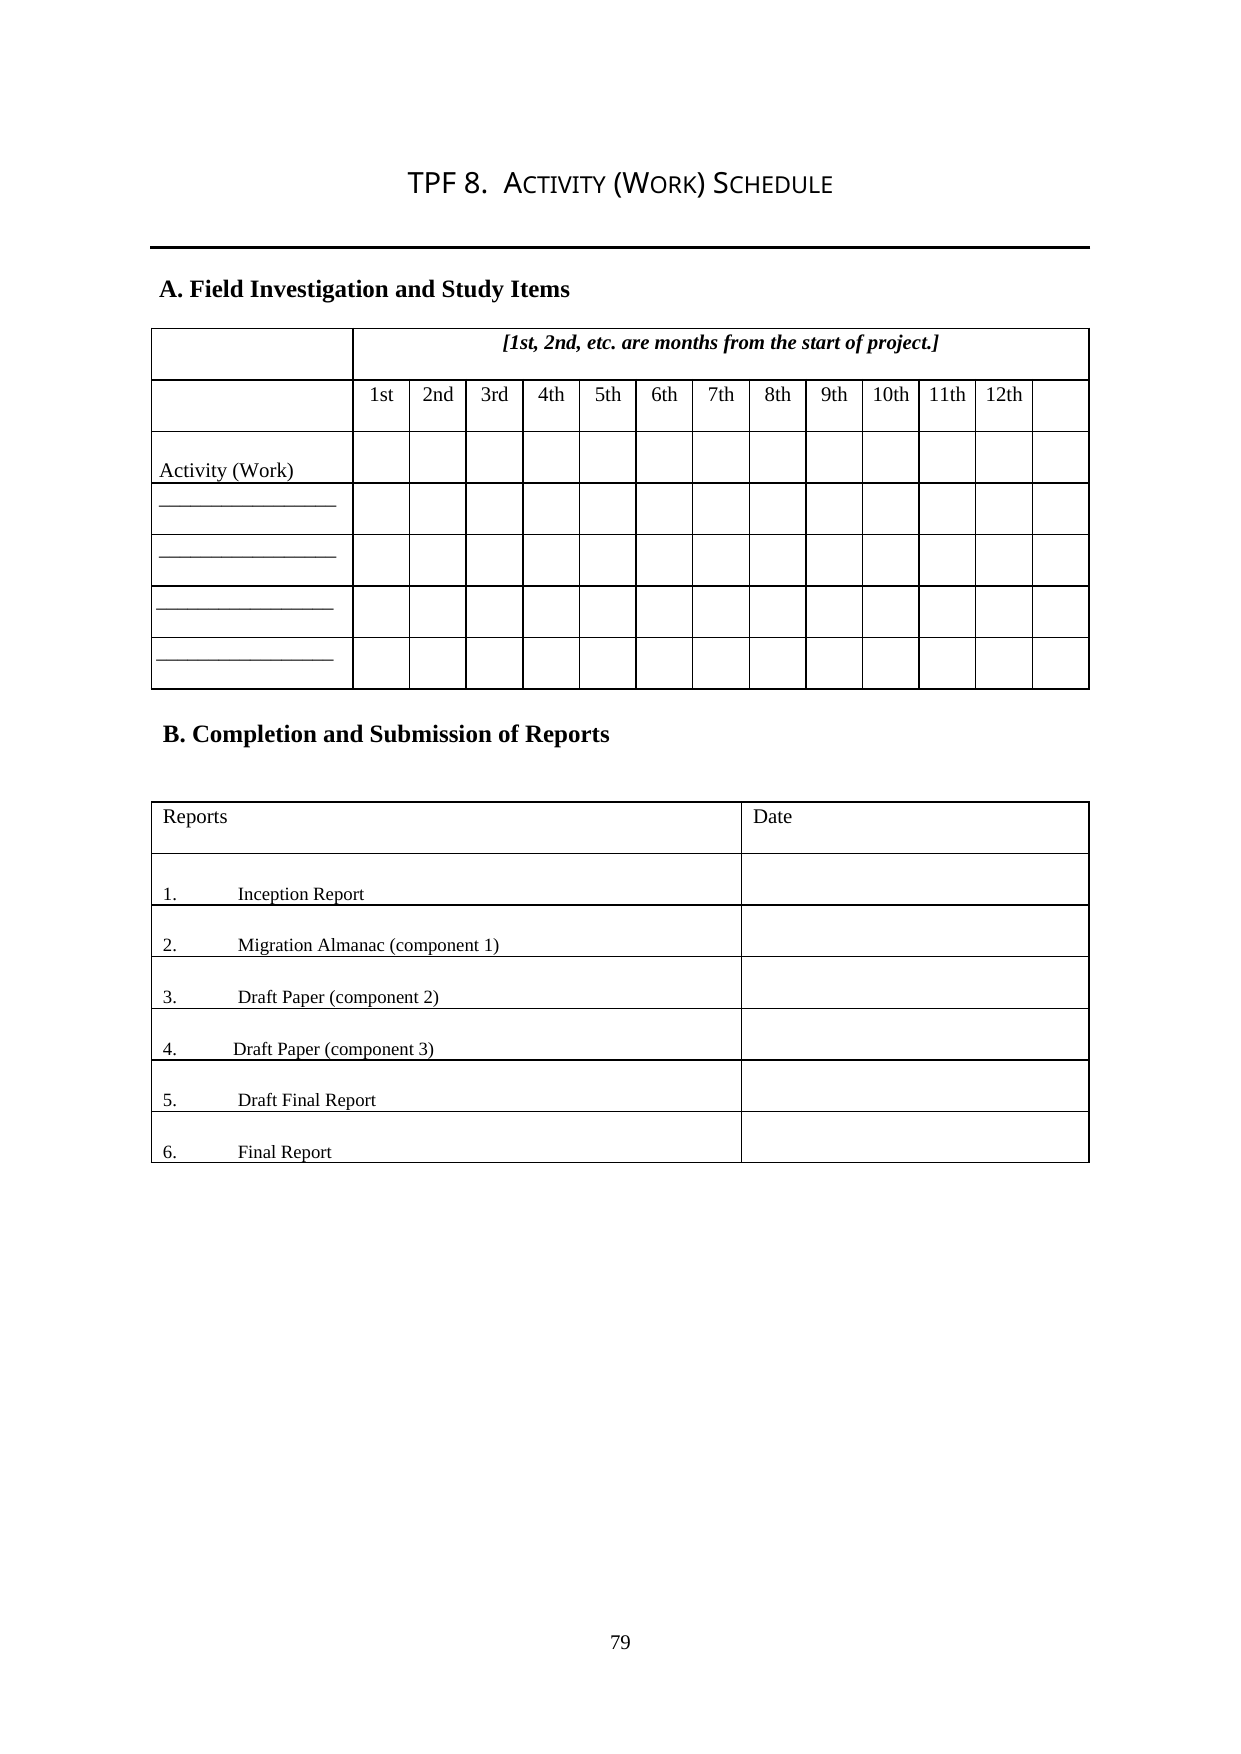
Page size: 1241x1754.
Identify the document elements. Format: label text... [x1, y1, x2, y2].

table_cell [693, 535, 749, 585]
table_cell [976, 484, 1032, 534]
table_cell [637, 638, 692, 688]
table_cell [976, 432, 1032, 482]
table_cell _________________ [152, 484, 352, 534]
table_cell [580, 535, 635, 585]
table_cell [580, 638, 635, 688]
table_cell [807, 587, 862, 637]
table_cell [524, 535, 579, 585]
table_cell [742, 1009, 1088, 1059]
table_cell 3. Draft Paper (component 2) [152, 957, 741, 1007]
table_cell [152, 381, 352, 431]
table_header A. Field Investigation and Study Items [151, 274, 1089, 327]
table_cell [1033, 381, 1088, 431]
table_cell [637, 587, 692, 637]
table_cell [1033, 638, 1088, 688]
table_cell 11th [920, 381, 975, 431]
table_cell [750, 484, 805, 534]
table_cell [354, 432, 409, 482]
table_cell [742, 906, 1088, 956]
table_cell [580, 484, 635, 534]
table_cell [863, 535, 918, 585]
table_cell [742, 854, 1088, 904]
table_cell [354, 484, 409, 534]
table_cell [976, 535, 1032, 585]
table_cell 4. Draft Paper (component 3) [152, 1009, 741, 1059]
table_cell [467, 587, 522, 637]
table_cell [1st, 2nd, etc. are months from the start of project.] [354, 329, 1088, 379]
table_cell [807, 638, 862, 688]
table_cell [410, 432, 465, 482]
table_cell _________________ [152, 638, 352, 688]
table_cell _________________ [152, 535, 352, 585]
table_cell [742, 957, 1088, 1007]
table_cell [410, 484, 465, 534]
table_cell [863, 587, 918, 637]
table_cell [467, 432, 522, 482]
table_cell [693, 484, 749, 534]
table_cell [1033, 484, 1088, 534]
table_cell 8th [750, 381, 805, 431]
table_cell 6. Final Report [152, 1112, 741, 1162]
table_cell [637, 535, 692, 585]
table_cell [354, 638, 409, 688]
table_cell [1033, 535, 1088, 585]
table_cell [750, 587, 805, 637]
table_cell 7th [693, 381, 749, 431]
table_cell [354, 587, 409, 637]
table_cell [742, 1061, 1088, 1111]
table_cell [1033, 432, 1088, 482]
table_cell [863, 484, 918, 534]
table_cell [807, 535, 862, 585]
table_cell [693, 587, 749, 637]
table_cell [863, 432, 918, 482]
table_cell 9th [807, 381, 862, 431]
table_cell [920, 587, 975, 637]
table_cell [920, 484, 975, 534]
table_cell [524, 484, 579, 534]
table_cell [354, 535, 409, 585]
table_cell 10th [863, 381, 918, 431]
table_cell 12th [976, 381, 1032, 431]
table_cell [807, 432, 862, 482]
table_cell [637, 484, 692, 534]
table_cell [524, 587, 579, 637]
table_cell [467, 535, 522, 585]
table_cell [524, 638, 579, 688]
table_cell [920, 535, 975, 585]
table_header B. Completion and Submission of Reports [151, 719, 1089, 801]
table_cell [410, 638, 465, 688]
table_cell [152, 329, 352, 379]
table_cell _________________ [152, 587, 352, 637]
subtitle TPF 8. Activity (Work) Schedule [150, 162, 1090, 202]
table_cell [920, 432, 975, 482]
table_cell [1033, 587, 1088, 637]
table_cell [750, 638, 805, 688]
table_cell 6th [637, 381, 692, 431]
table_cell [410, 587, 465, 637]
table_cell [920, 638, 975, 688]
table_cell 5th [580, 381, 635, 431]
table_cell Migration Almanac (component 1) [152, 906, 741, 956]
table_cell [467, 484, 522, 534]
table_cell [693, 638, 749, 688]
table_cell [807, 484, 862, 534]
table_cell Activity (Work) [152, 432, 352, 482]
table_cell [580, 587, 635, 637]
table_cell [863, 638, 918, 688]
table_cell [976, 587, 1032, 637]
table_cell [637, 432, 692, 482]
table_cell [467, 638, 522, 688]
table_cell [693, 432, 749, 482]
table_cell Date [742, 803, 1088, 853]
table_cell [410, 535, 465, 585]
table_cell [580, 432, 635, 482]
table_cell 5. Draft Final Report [152, 1061, 741, 1111]
table_cell [750, 432, 805, 482]
table_cell 4th [524, 381, 579, 431]
table_cell 3rd [467, 381, 522, 431]
table_cell [750, 535, 805, 585]
table_cell 2nd [410, 381, 465, 431]
table_cell 1st [354, 381, 409, 431]
table_cell [976, 638, 1032, 688]
table_cell 1. Inception Report [152, 854, 741, 904]
table_cell Reports [152, 803, 741, 853]
table_cell [742, 1112, 1088, 1162]
table_cell [524, 432, 579, 482]
